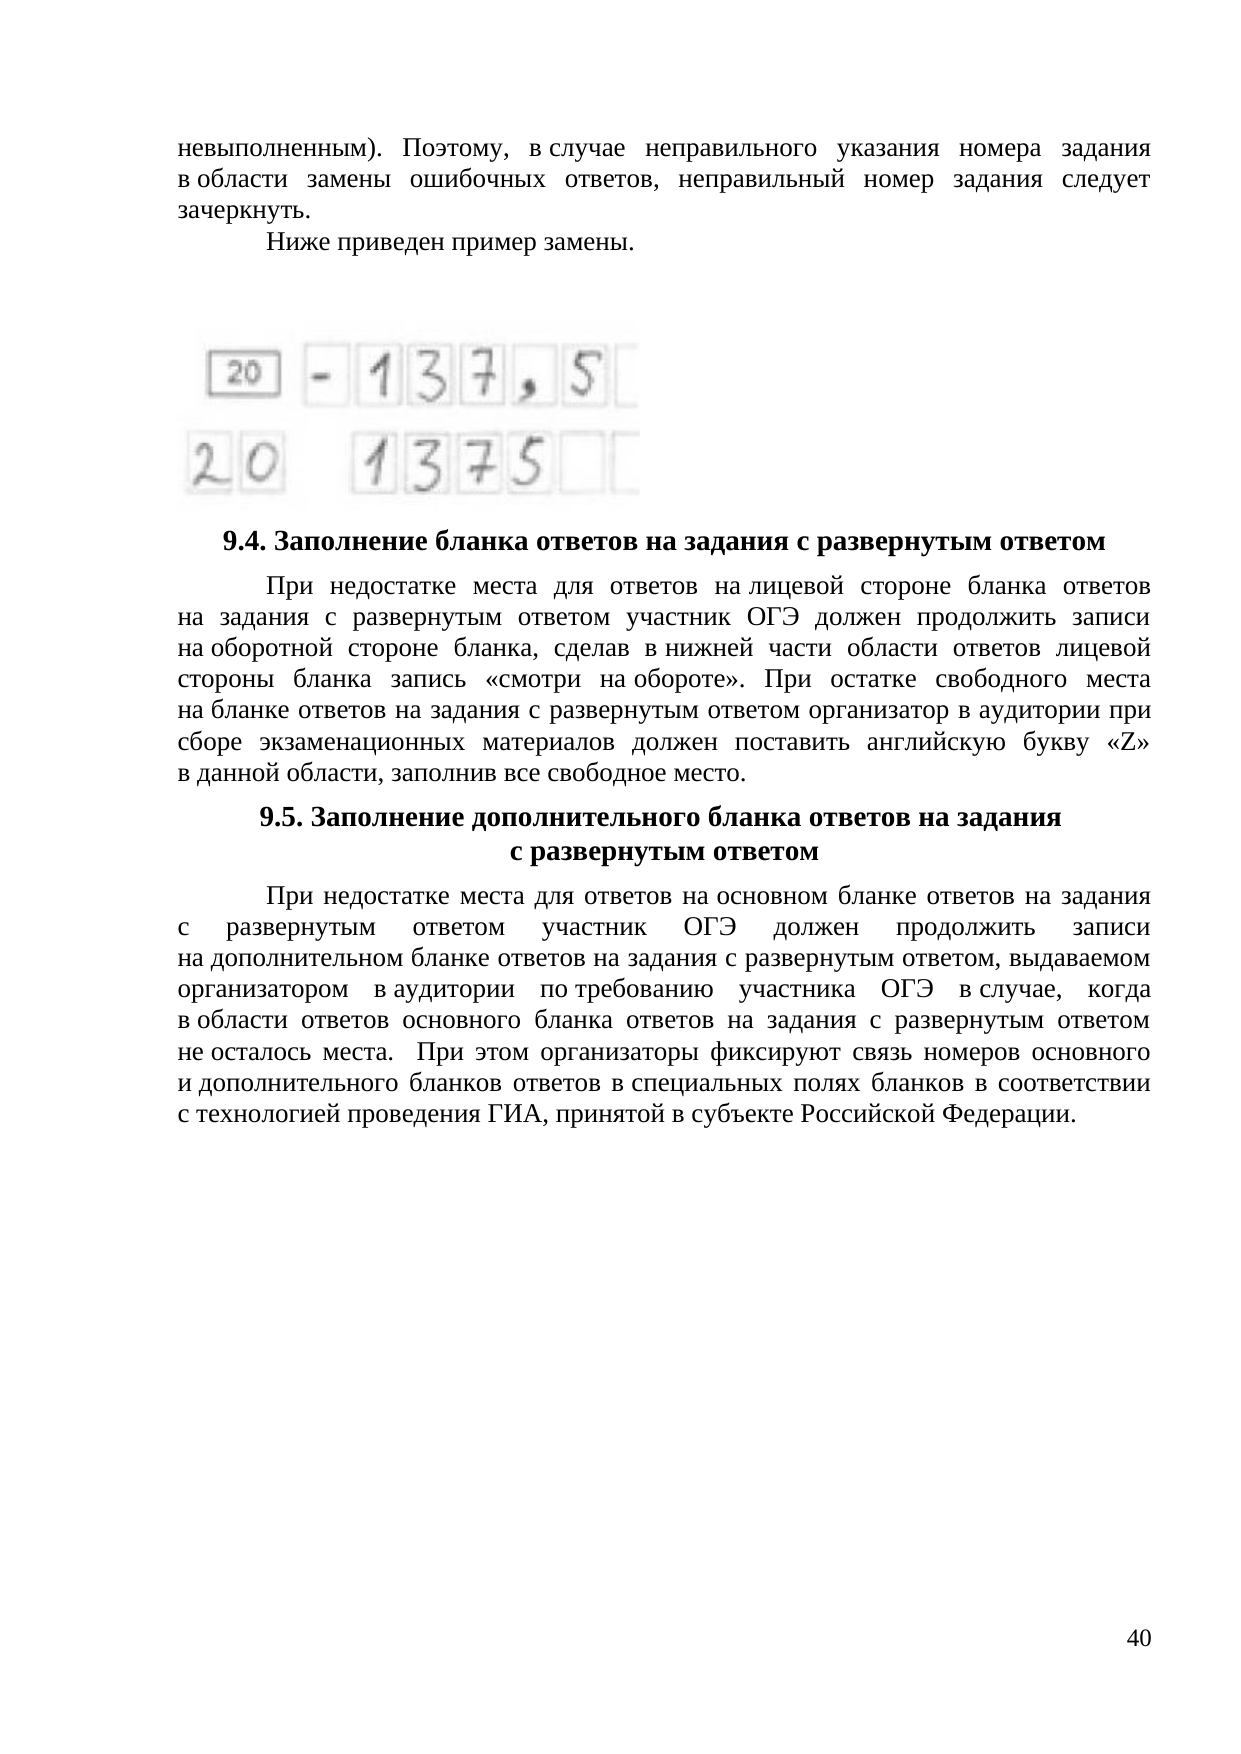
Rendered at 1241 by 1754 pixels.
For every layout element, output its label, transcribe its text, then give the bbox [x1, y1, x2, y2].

text Ниже приведен пример замены. [177, 225, 1152, 256]
subtitle 9.4. Заполнение бланка ответов на задания с развернутым ответом [177, 523, 1152, 556]
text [177, 131, 1152, 225]
text При недостатке места для ответов на лицевой стороне бланка ответов на задания с развернутым ответом участник ОГЭ должен продолжить записи на оборотной стороне бланка, сделав в нижней части области ответов лицевой стороны бланка запись «смотри на обороте». При остатке свободного места на бланке ответов на задания с развернутым ответом организатор в аудитории при сборе экзаменационных материалов должен поставить английскую букву «Z» в данной области, заполнив все свободное место. [177, 569, 1152, 787]
subtitle 9.5. Заполнение дополнительного бланка ответов на задания с развернутым ответом [177, 799, 1152, 866]
text При недостатке места для ответов на основном бланке ответов на задания с развернутым ответом участник ОГЭ должен продолжить записи на дополнительном бланке ответов на задания с развернутым ответом, выдаваемом организатором в аудитории по требованию участника ОГЭ в случае, когда в области ответов основного бланка ответов на задания с развернутым ответом не осталось места. При этом организаторы фиксируют связь номеров основного и дополнительного бланков ответов в специальных полях бланков в соответствии с технологией проведения ГИА, принятой в субъекте Российской Федерации. [177, 879, 1152, 1128]
